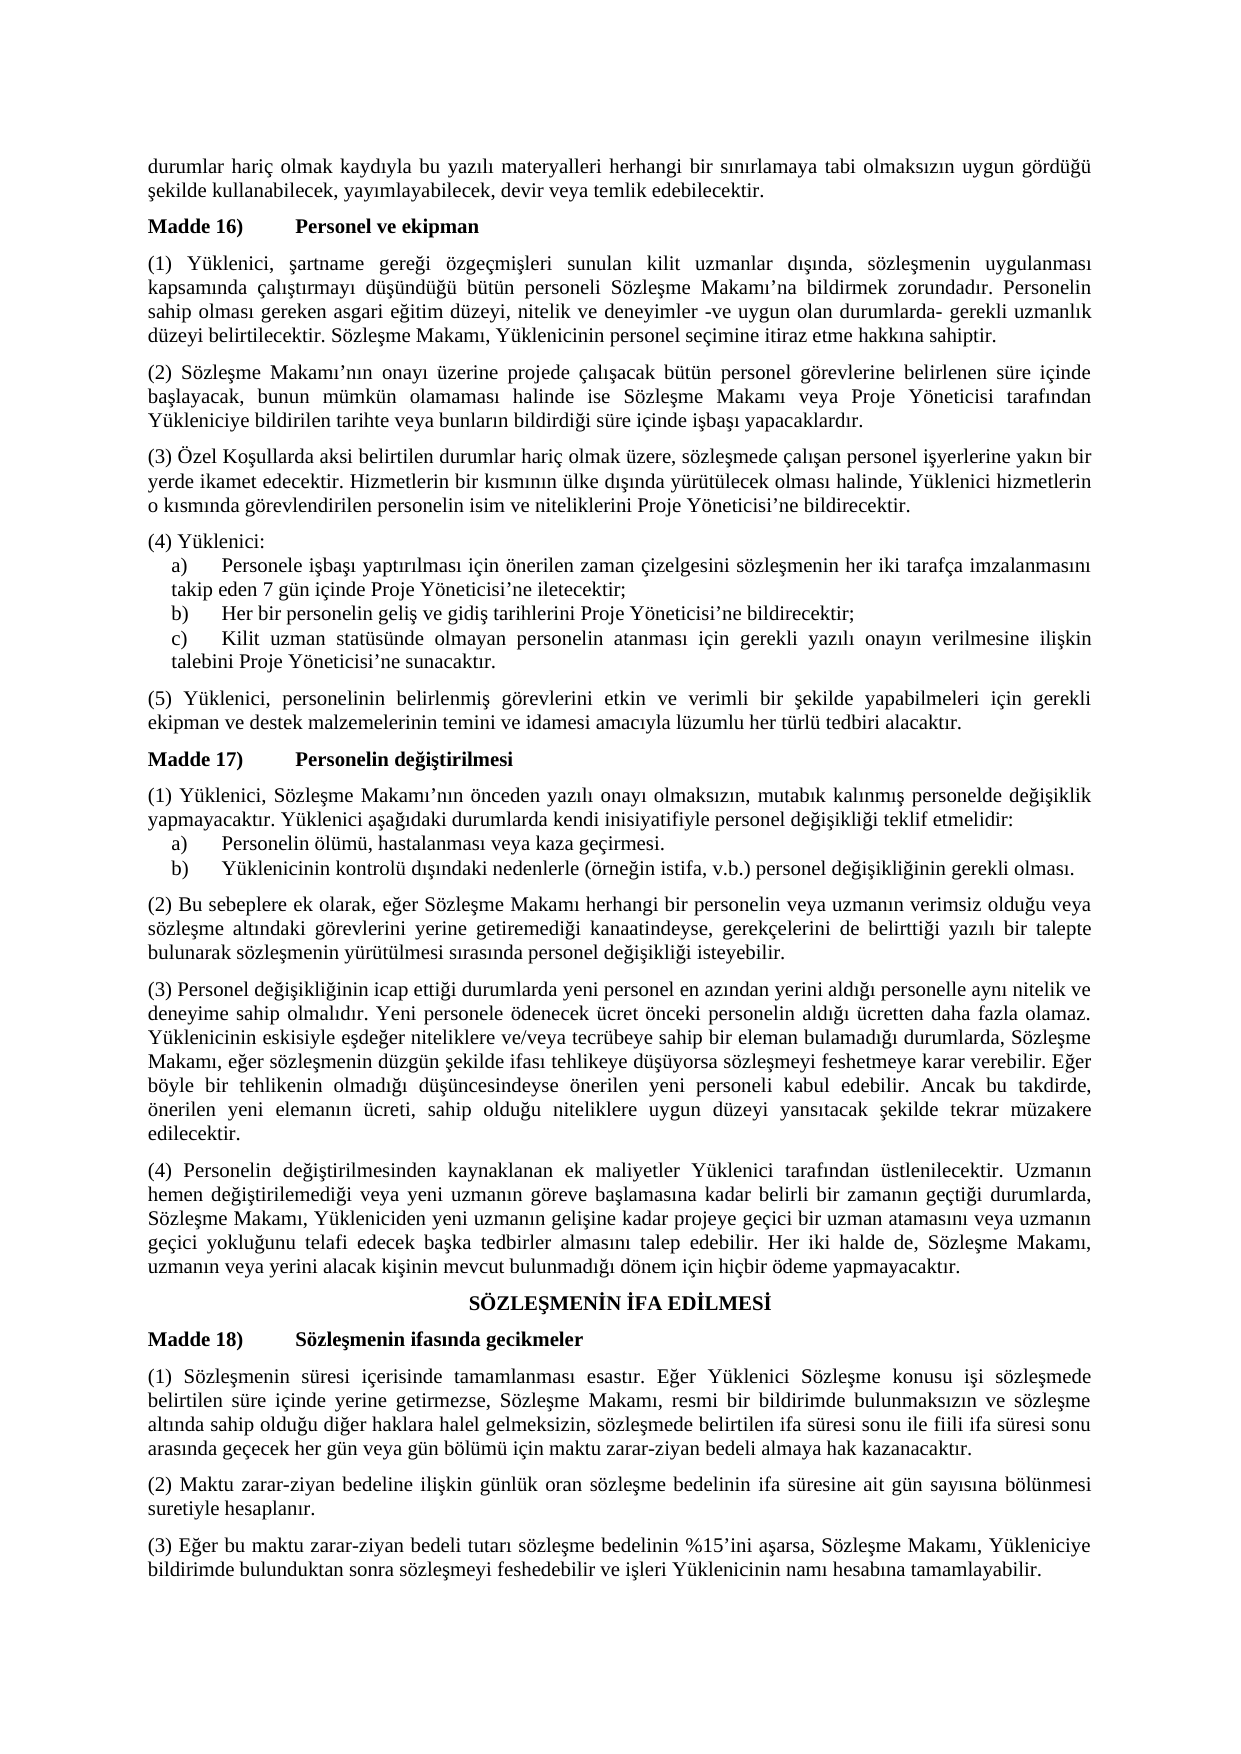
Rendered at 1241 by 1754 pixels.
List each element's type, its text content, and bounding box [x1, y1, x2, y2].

text (3) Personel değişikliğinin icap ettiği durumlarda yeni personel en azından yerini aldığı personelle aynı nitelik ve deneyime sahip olmalıdır. Yeni personele ödenecek ücret önceki personelin aldığı ücretten daha fazla olamaz. Yüklenicinin eskisiyle eşdeğer niteliklere ve/veya tecrübeye sahip bir eleman bulamadığı durumlarda, Sözleşme Makamı, eğer sözleşmenin düzgün şekilde ifası tehlikeye düşüyorsa sözleşmeyi feshetmeye karar verebilir. Eğer böyle bir tehlikenin olmadığı düşüncesindeyse önerilen yeni personeli kabul edebilir. Ancak bu takdirde, önerilen yeni elemanın ücreti, sahip olduğu niteliklere uygun düzeyi yansıtacak şekilde tekrar müzakere edilecektir. [148, 977, 1093, 1145]
text (4) Yüklenici: [148, 529, 1093, 553]
text a) Personelin ölümü, hastalanması veya kaza geçirmesi. [148, 831, 1093, 855]
list Personelin değiştirilmesi [148, 747, 1093, 771]
list Personel ve ekipman [148, 214, 1093, 238]
text (1) Sözleşmenin süresi içerisinde tamamlanması esastır. Eğer Yüklenici Sözleşme konusu işi sözleşmede belirtilen süre içinde yerine getirmezse, Sözleşme Makamı, resmi bir bildirimde bulunmaksızın ve sözleşme altında sahip olduğu diğer haklara halel gelmeksizin, sözleşmede belirtilen ifa süresi sonu ile fiili ifa süresi sonu arasında geçecek her gün veya gün bölümü için maktu zarar-ziyan bedeli almaya hak kazanacaktır. [148, 1363, 1093, 1460]
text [148, 154, 1093, 202]
text (5) Yüklenici, personelinin belirlenmiş görevlerini etkin ve verimli bir şekilde yapabilmeleri için gerekli ekipman ve destek malzemelerinin temini ve idamesi amacıyla lüzumlu her türlü tedbiri alacaktır. [148, 686, 1093, 734]
list Sözleşmenin ifasında gecikmeler [148, 1327, 1093, 1351]
text (3) Özel Koşullarda aksi belirtilen durumlar hariç olmak üzere, sözleşmede çalışan personel işyerlerine yakın bir yerde ikamet edecektir. Hizmetlerin bir kısmının ülke dışında yürütülecek olması halinde, Yüklenici hizmetlerin o kısmında görevlendirilen personelin isim ve niteliklerini Proje Yöneticisi’ne bildirecektir. [148, 444, 1093, 517]
text (4) Personelin değiştirilmesinden kaynaklanan ek maliyetler Yüklenici tarafından üstlenilecektir. Uzmanın hemen değiştirilemediği veya yeni uzmanın göreve başlamasına kadar belirli bir zamanın geçtiği durumlarda, Sözleşme Makamı, Yükleniciden yeni uzmanın gelişine kadar projeye geçici bir uzman atamasını veya uzmanın geçici yokluğunu telafi edecek başka tedbirler almasını talep edebilir. Her iki halde de, Sözleşme Makamı, uzmanın veya yerini alacak kişinin mevcut bulunmadığı dönem için hiçbir ödeme yapmayacaktır. [148, 1158, 1093, 1278]
text a) Personele işbaşı yaptırılması için önerilen zaman çizelgesini sözleşmenin her iki tarafça imzalanmasını takip eden 7 gün içinde Proje Yöneticisi’ne iletecektir; [171, 553, 1093, 601]
text (3) Eğer bu maktu zarar-ziyan bedeli tutarı sözleşme bedelinin %15’ini aşarsa, Sözleşme Makamı, Yükleniciye bildirimde bulunduktan sonra sözleşmeyi feshedebilir ve işleri Yüklenicinin namı hesabına tamamlayabilir. [148, 1533, 1093, 1581]
text (2) Sözleşme Makamı’nın onayı üzerine projede çalışacak bütün personel görevlerine belirlenen süre içinde başlayacak, bunun mümkün olamaması halinde ise Sözleşme Makamı veya Proje Yöneticisi tarafından Yükleniciye bildirilen tarihte veya bunların bildirdiği süre içinde işbaşı yapacaklardır. [148, 360, 1093, 432]
text b) Yüklenicinin kontrolü dışındaki nedenlerle (örneğin istifa, v.b.) personel değişikliğinin gerekli olması. [171, 855, 1093, 879]
text SÖZLEŞMENİN İFA EDİLMESİ [148, 1290, 1093, 1314]
text (2) Bu sebeplere ek olarak, eğer Sözleşme Makamı herhangi bir personelin veya uzmanın verimsiz olduğu veya sözleşme altındaki görevlerini yerine getiremediği kanaatindeyse, gerekçelerini de belirttiği yazılı bir talepte bulunarak sözleşmenin yürütülmesi sırasında personel değişikliği isteyebilir. [148, 892, 1093, 964]
text c) Kilit uzman statüsünde olmayan personelin atanması için gerekli yazılı onayın verilmesine ilişkin talebini Proje Yöneticisi’ne sunacaktır. [171, 625, 1093, 673]
text (1) Yüklenici, Sözleşme Makamı’nın önceden yazılı onayı olmaksızın, mutabık kalınmış personelde değişiklik yapmayacaktır. Yüklenici aşağıdaki durumlarda kendi inisiyatifiyle personel değişikliği teklif etmelidir: [148, 783, 1093, 831]
text b) Her bir personelin geliş ve gidiş tarihlerini Proje Yöneticisi’ne bildirecektir; [148, 601, 1093, 625]
text (2) Maktu zarar-ziyan bedeline ilişkin günlük oran sözleşme bedelinin ifa süresine ait gün sayısına bölünmesi suretiyle hesaplanır. [148, 1472, 1093, 1520]
text (1) Yüklenici, şartname gereği özgeçmişleri sunulan kilit uzmanlar dışında, sözleşmenin uygulanması kapsamında çalıştırmayı düşündüğü bütün personeli Sözleşme Makamı’na bildirmek zorundadır. Personelin sahip olması gereken asgari eğitim düzeyi, nitelik ve deneyimler -ve uygun olan durumlarda- gerekli uzmanlık düzeyi belirtilecektir. Sözleşme Makamı, Yüklenicinin personel seçimine itiraz etme hakkına sahiptir. [148, 251, 1093, 347]
